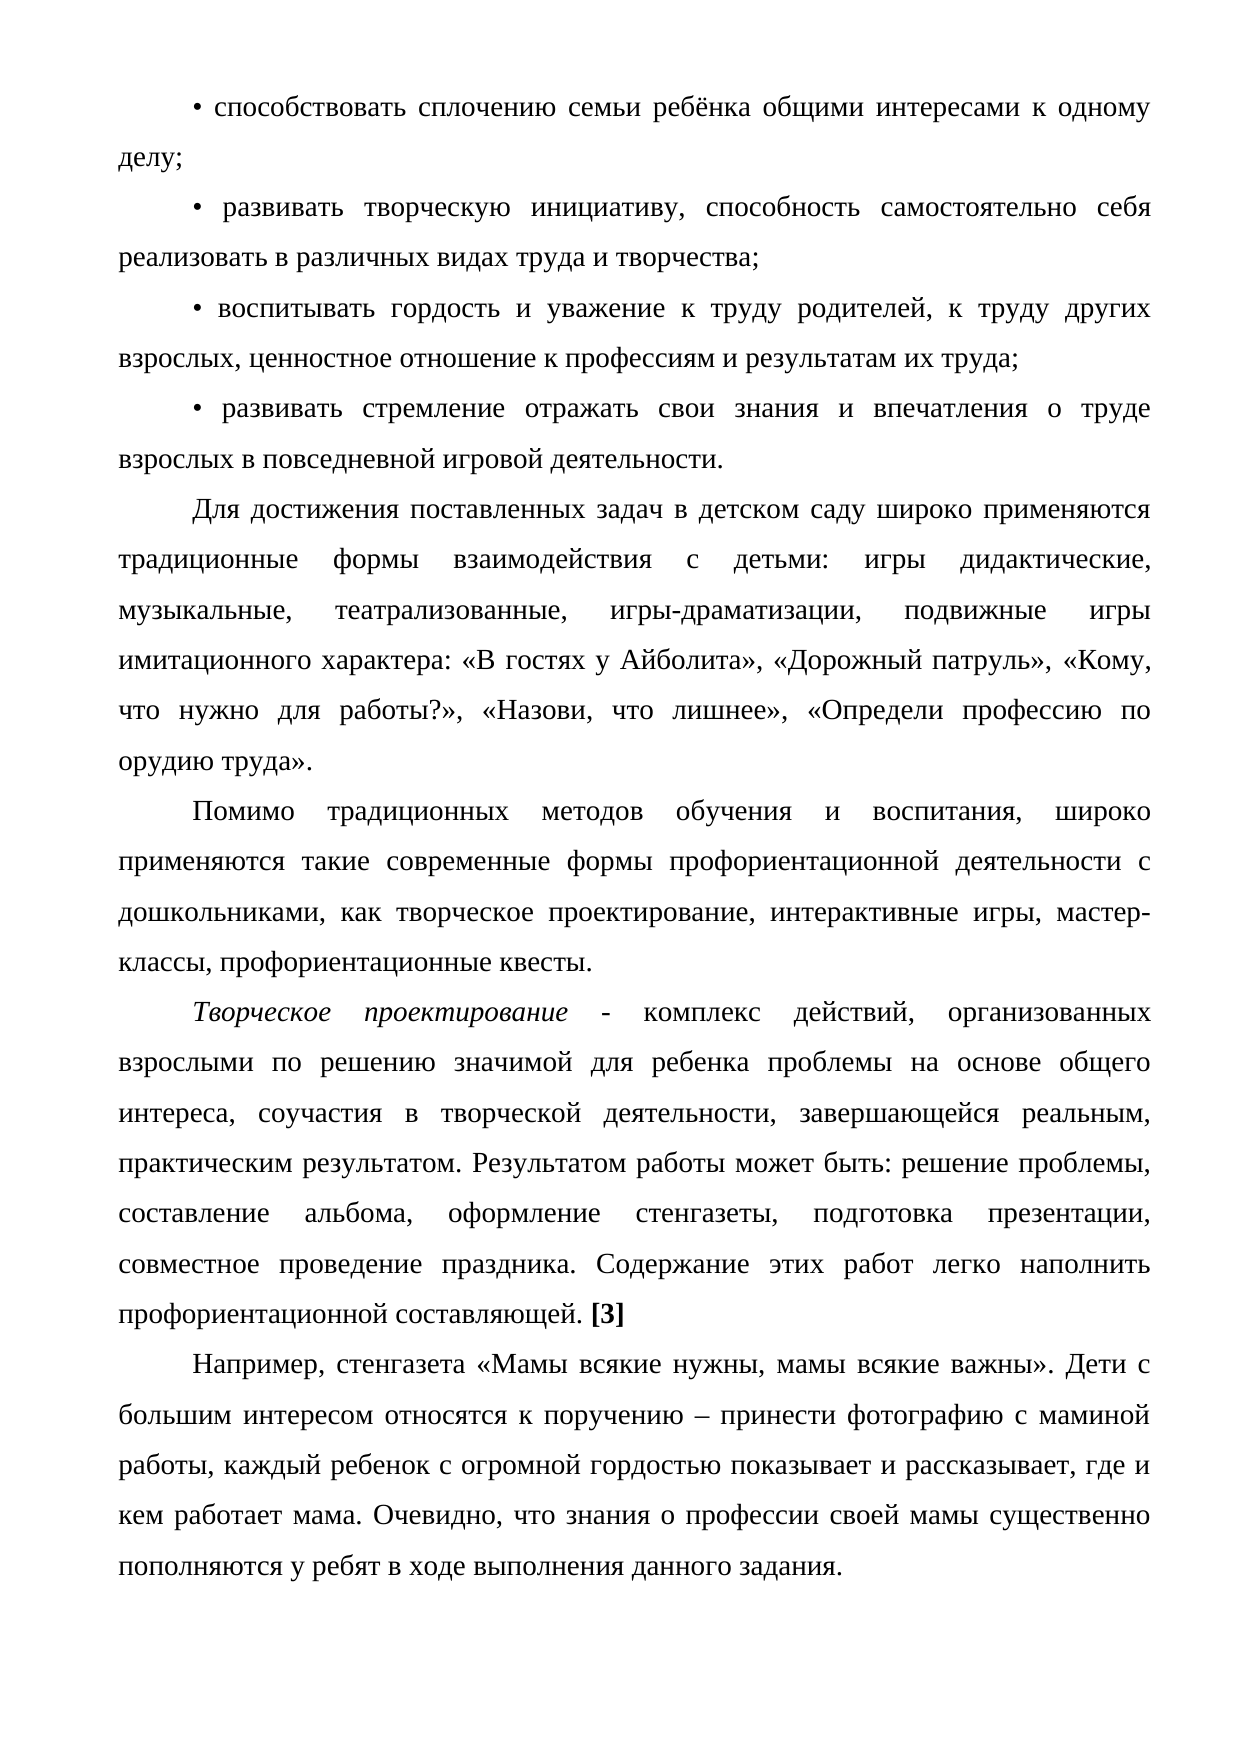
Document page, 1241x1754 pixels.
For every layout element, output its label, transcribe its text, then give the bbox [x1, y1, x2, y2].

text Помимо традиционных методов обучения и воспитания, широко применяются такие современные формы профориентационной деятельности с дошкольниками, как творческое проектирование, интерактивные игры, мастер-классы, профориентационные квесты. [118, 793, 1152, 977]
text • способствовать сплочению семьи ребёнка общими интересами к одному делу; [118, 89, 1152, 172]
text • развивать творческую инициативу, способность самостоятельно себя реализовать в различных видах труда и творчества; [118, 189, 1152, 273]
text Творческое проектирование - комплекс действий, организованных взрослыми по решению значимой для ребенка проблемы на основе общего интереса, соучастия в творческой деятельности, завершающейся реальным, практическим результатом. Результатом работы может быть: решение проблемы, составление альбома, оформление стенгазеты, подготовка презентации, совместное проведение праздника. Содержание этих работ легко наполнить профориентационной составляющей. [3] [118, 994, 1152, 1330]
text Для достижения поставленных задач в детском саду широко применяются традиционные формы взаимодействия с детьми: игры дидактические, музыкальные, театрализованные, игры-драматизации, подвижные игры имитационного характера: «В гостях у Айболита», «Дорожный патруль», «Кому, что нужно для работы?», «Назови, что лишнее», «Определи профессию по орудию труда». [118, 491, 1152, 693]
text • воспитывать гордость и уважение к труду родителей, к труду других взрослых, ценностное отношение к профессиям и результатам их труда; [118, 290, 1152, 374]
text Например, стенгазета «Мамы всякие нужны, мамы всякие важны». Дети с большим интересом относятся к поручению – принести фотографию с маминой работы, каждый ребенок с огромной гордостью показывает и рассказывает, где и кем работает мама. Очевидно, что знания о профессии своей мамы существенно пополняются у ребят в ходе выполнения данного задания. [118, 1346, 1152, 1581]
text • развивать стремление отражать свои знания и впечатления о труде взрослых в повседневной игровой деятельности. [118, 391, 1152, 474]
text Для достижения поставленных задач в детском саду широко применяются традиционные формы взаимодействия с детьми: игры дидактические, музыкальные, театрализованные, игры-драматизации, подвижные игры имитационного характера: «В гостях у Айболита», «Дорожный патруль», «Кому, что нужно для работы?», «Назови, что лишнее», «Определи профессию по орудию труда». [118, 726, 1152, 776]
